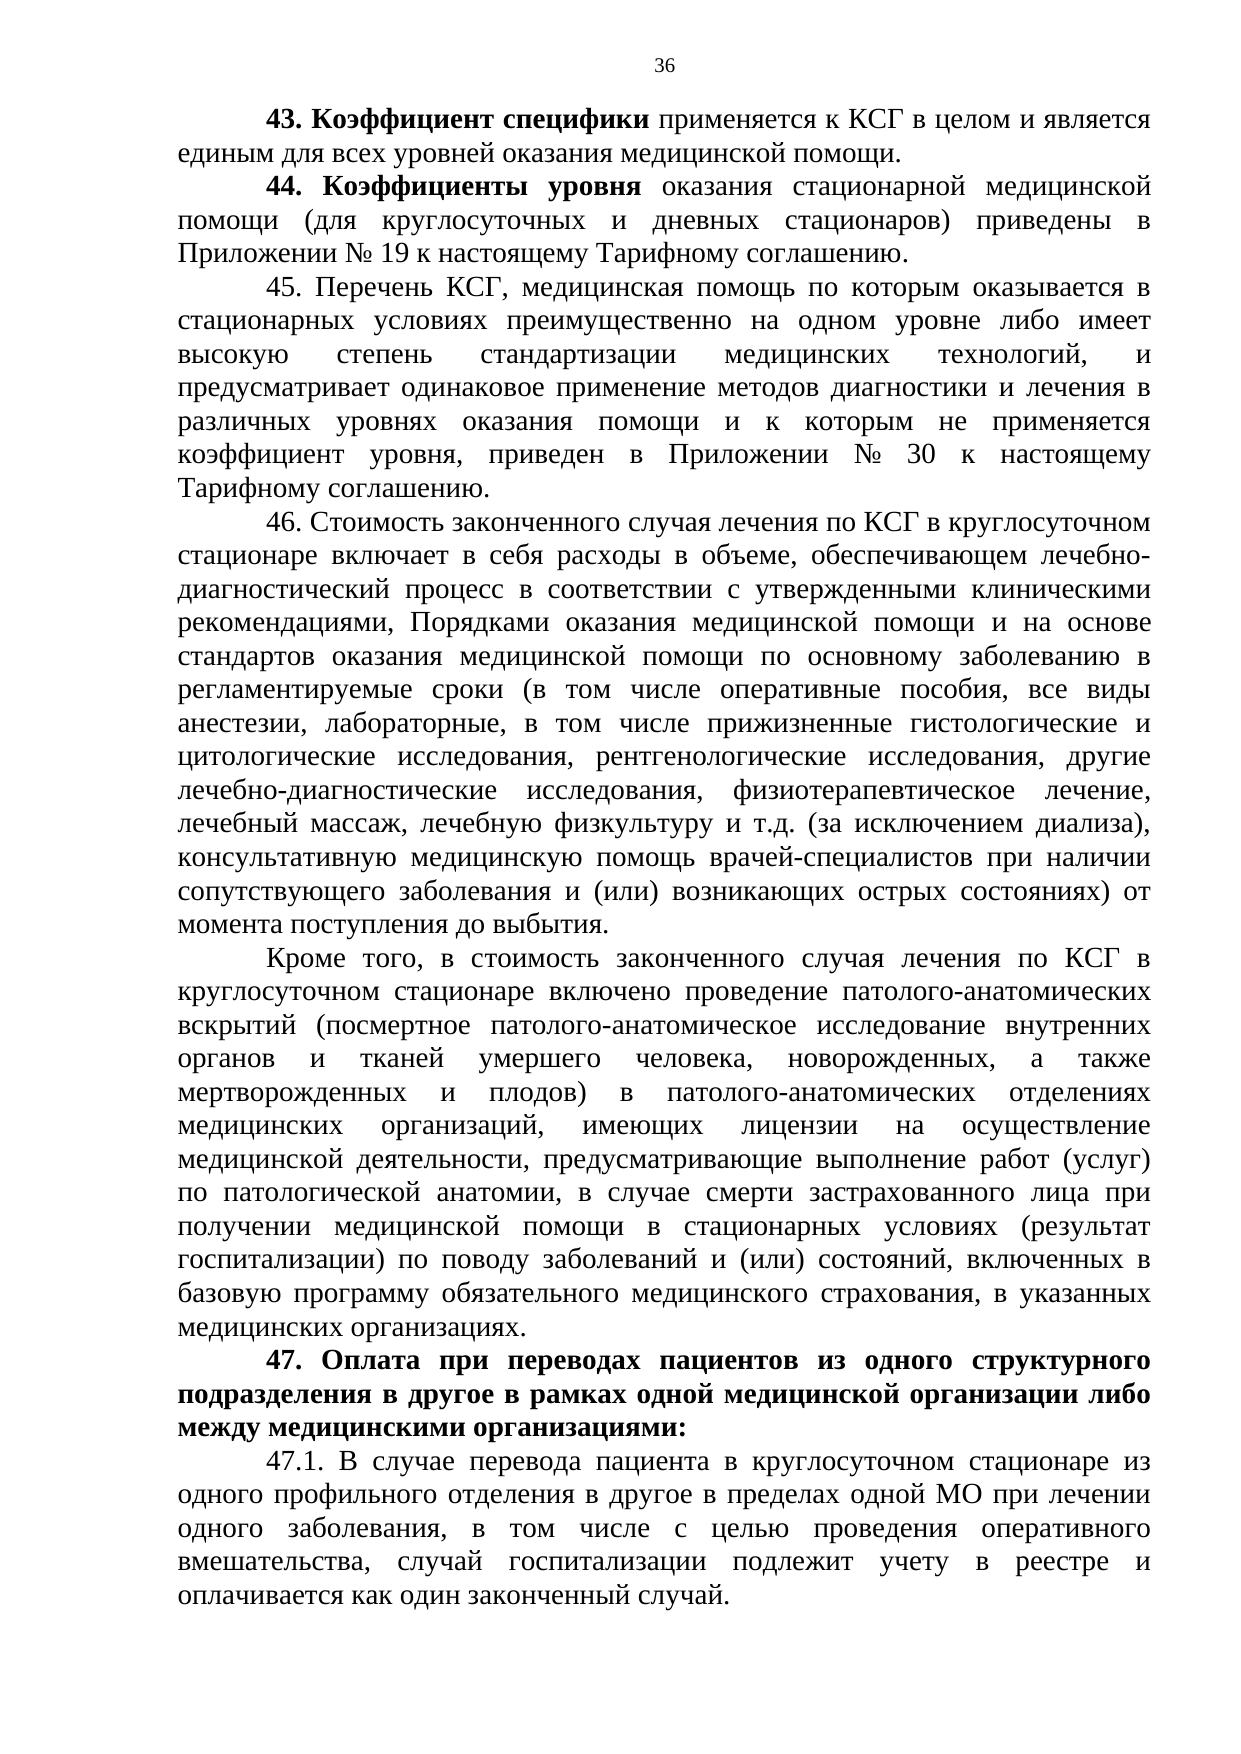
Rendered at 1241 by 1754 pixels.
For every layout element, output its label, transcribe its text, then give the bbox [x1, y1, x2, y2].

text 44. Коэффициенты уровня оказания стационарной медицинской помощи (для круглосуточных и дневных стационаров) приведены в Приложении № 19 к настоящему Тарифному соглашению. [177, 168, 1152, 269]
text 45. Перечень КСГ, медицинская помощь по которым оказывается в стационарных условиях преимущественно на одном уровне либо имеет высокую степень стандартизации медицинских технологий, и предусматривает одинаковое применение методов диагностики и лечения в различных уровнях оказания помощи и к которым не применяется коэффициент уровня, приведен в Приложении № 30 к настоящему Тарифному соглашению. [177, 269, 1152, 504]
text 47. Оплата при переводах пациентов из одного структурного подразделения в другое в рамках одной медицинской организации либо между медицинскими организациями: [177, 1342, 1152, 1443]
text 43. Коэффициент специфики применяется к КСГ в целом и является единым для всех уровней оказания медицинской помощи. [177, 101, 1152, 168]
text 47.1. В случае перевода пациента в круглосуточном стационаре из одного профильного отделения в другое в пределах одной МО при лечении одного заболевания, в том числе с целью проведения оперативного вмешательства, случай госпитализации подлежит учету в реестре и оплачивается как один законченный случай. [177, 1443, 1152, 1611]
text Кроме того, в стоимость законченного случая лечения по КСГ в круглосуточном стационаре включено проведение патолого-анатомических вскрытий (посмертное патолого-анатомическое исследование внутренних органов и тканей умершего человека, новорожденных, а также мертворожденных и плодов) в патолого-анатомических отделениях медицинских организаций, имеющих лицензии на осуществление медицинской деятельности, предусматривающие выполнение работ (услуг) по патологической анатомии, в случае смерти застрахованного лица при получении медицинской помощи в стационарных условиях (результат госпитализации) по поводу заболеваний и (или) состояний, включенных в базовую программу обязательного медицинского страхования, в указанных медицинских организациях. [177, 940, 1152, 1342]
text 46. Стоимость законченного случая лечения по КСГ в круглосуточном стационаре включает в себя расходы в объеме, обеспечивающем лечебно-диагностический процесс в соответствии с утвержденными клиническими рекомендациями, Порядками оказания медицинской помощи и на основе стандартов оказания медицинской помощи по основному заболеванию в регламентируемые сроки (в том числе оперативные пособия, все виды анестезии, лабораторные, в том числе прижизненные гистологические и цитологические исследования, рентгенологические исследования, другие лечебно-диагностические исследования, физиотерапевтическое лечение, лечебный массаж, лечебную физкультуру и т.д. (за исключением диализа), консультативную медицинскую помощь врачей-специалистов при наличии сопутствующего заболевания и (или) возникающих острых состояниях) от момента поступления до выбытия. [177, 504, 1152, 940]
